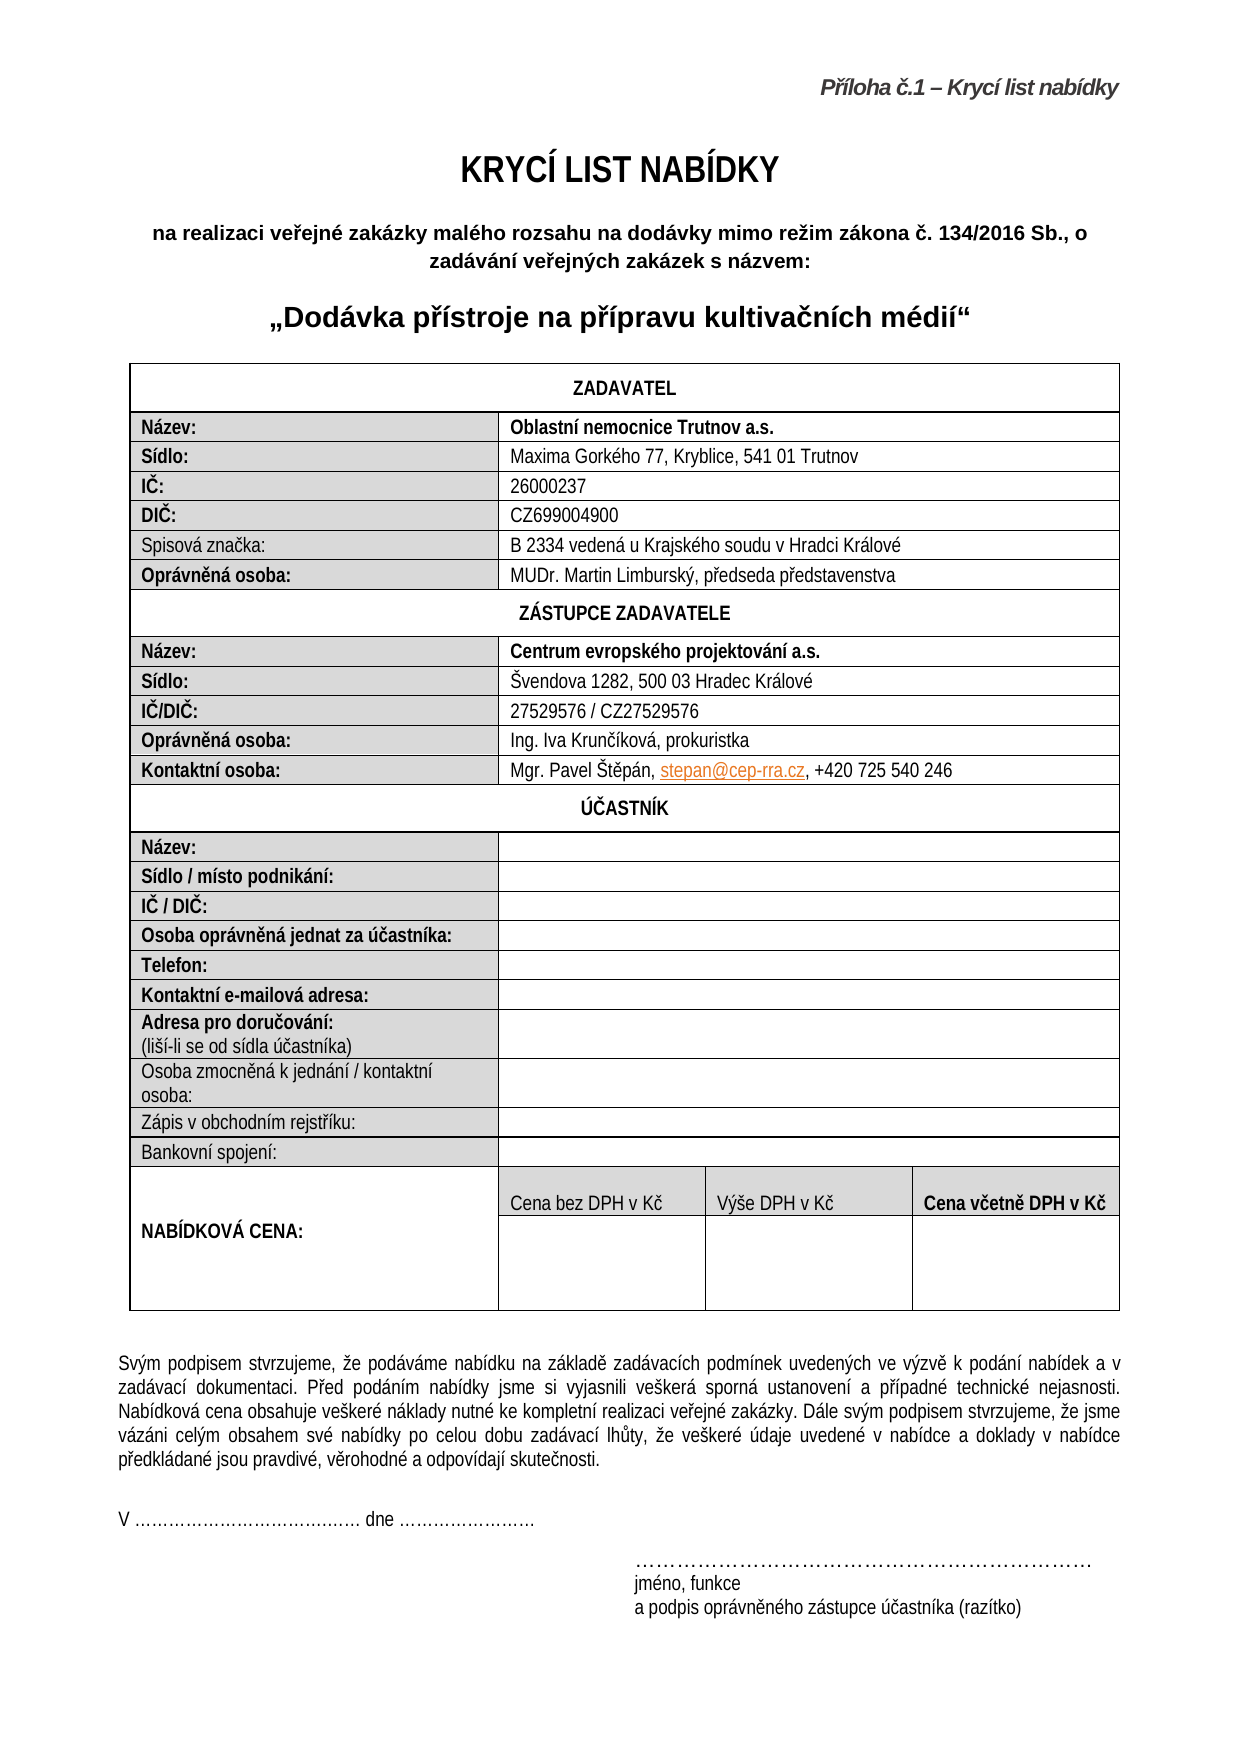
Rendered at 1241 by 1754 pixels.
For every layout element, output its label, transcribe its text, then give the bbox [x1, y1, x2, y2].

table_cell IČ/DIČ: [131, 696, 498, 725]
table_cell Telefon: [131, 951, 498, 979]
table_cell Cena bez DPH v Kč [499, 1167, 705, 1215]
table_cell Adresa pro doručování: (liší-li se od sídla účastníka) [131, 1010, 498, 1058]
table_cell [499, 951, 1119, 979]
table_header ZADAVATEL [131, 364, 1119, 411]
table_cell DIČ: [131, 501, 498, 530]
table_cell B 2334 vedená u Krajského soudu v Hradci Králové [499, 531, 1119, 559]
table_cell Mgr. Pavel Štěpán, stepan@cep-rra.cz, +420 725 540 246 [499, 756, 1119, 784]
table_cell Bankovní spojení: [131, 1138, 498, 1166]
table_cell [913, 1216, 1119, 1310]
table_cell Sídlo: [131, 442, 498, 471]
table_cell Oblastní nemocnice Trutnov a.s. [499, 413, 1119, 441]
table_cell [499, 1010, 1119, 1058]
table_cell [499, 1108, 1119, 1136]
table_cell Ing. Iva Krunčíková, prokuristka [499, 726, 1119, 754]
table_cell Cena včetně DPH v Kč [913, 1167, 1119, 1215]
table_cell NABÍDKOVÁ CENA: [131, 1167, 498, 1310]
table_cell IČ / DIČ: [131, 892, 498, 920]
table_cell [706, 1216, 912, 1310]
table_cell Oprávněná osoba: [131, 560, 498, 589]
table_cell Zápis v obchodním rejstříku: [131, 1108, 498, 1136]
table_cell CZ699004900 [499, 501, 1119, 530]
text V …………………………….…… dne …………………… [118, 1507, 1122, 1531]
subtitle na realizaci veřejné zakázky malého rozsahu na dodávky mimo režim zákona č. 134/2016 Sb., o zadávání veřejných zakázek s názvem: [118, 221, 1122, 272]
text ………………………………………………………… [561, 1547, 1122, 1571]
table_cell Název: [131, 637, 498, 666]
table_cell Osoba oprávněná jednat za účastníka: [131, 921, 498, 950]
table_cell Centrum evropského projektování a.s. [499, 637, 1119, 666]
subtitle Krycí list nabídky [118, 148, 1122, 191]
text jméno, funkce [561, 1571, 1122, 1595]
table_cell [499, 1059, 1119, 1107]
table_cell ZÁSTUPCE ZADAVATELE [131, 590, 1119, 636]
table_cell 27529576 / CZ27529576 [499, 696, 1119, 725]
table_cell Výše DPH v Kč [706, 1167, 912, 1215]
table_cell [499, 1138, 1119, 1166]
table_cell Oprávněná osoba: [131, 726, 498, 754]
table_cell Sídlo: [131, 667, 498, 695]
table_cell Kontaktní e-mailová adresa: [131, 980, 498, 1009]
table_cell [499, 980, 1119, 1009]
table_cell Maxima Gorkého 77, Kryblice, 541 01 Trutnov [499, 442, 1119, 471]
table_cell [499, 921, 1119, 950]
table_cell [499, 1216, 705, 1310]
table_cell Sídlo / místo podnikání: [131, 862, 498, 891]
table_cell Název: [131, 833, 498, 861]
table_cell Švendova 1282, 500 03 Hradec Králové [499, 667, 1119, 695]
table_cell [499, 862, 1119, 891]
table_cell MUDr. Martin Limburský, předseda představenstva [499, 560, 1119, 589]
table_cell [499, 833, 1119, 861]
table_cell IČ: [131, 472, 498, 500]
table_cell ÚČASTNÍK [131, 785, 1119, 831]
table_cell Spisová značka: [131, 531, 498, 559]
table_cell 26000237 [499, 472, 1119, 500]
table_cell [499, 892, 1119, 920]
text Svým podpisem stvrzujeme, že podáváme nabídku na základě zadávacích podmínek uvedených ve výzvě k podání nabídek a v zadávací dokumentaci. Před podáním nabídky jsme si vyjasnili veškerá sporná ustanovení a případné technické nejasnosti. Nabídková cena obsahuje veškeré náklady nutné ke kompletní realizaci veřejné zakázky. Dále svým podpisem stvrzujeme, že jsme vázáni celým obsahem své nabídky po celou dobu zadávací lhůty, že veškeré údaje uvedené v nabídce a doklady v nabídce předkládané jsou pravdivé, věrohodné a odpovídají skutečnosti. [118, 1351, 1122, 1471]
subtitle „Dodávka přístroje na přípravu kultivačních médií“ [118, 300, 1122, 333]
table_cell Kontaktní osoba: [131, 756, 498, 784]
text a podpis oprávněného zástupce účastníka (razítko) [561, 1595, 1122, 1619]
table_cell Osoba zmocněná k jednání / kontaktní osoba: [131, 1059, 498, 1107]
table_cell Název: [131, 413, 498, 441]
